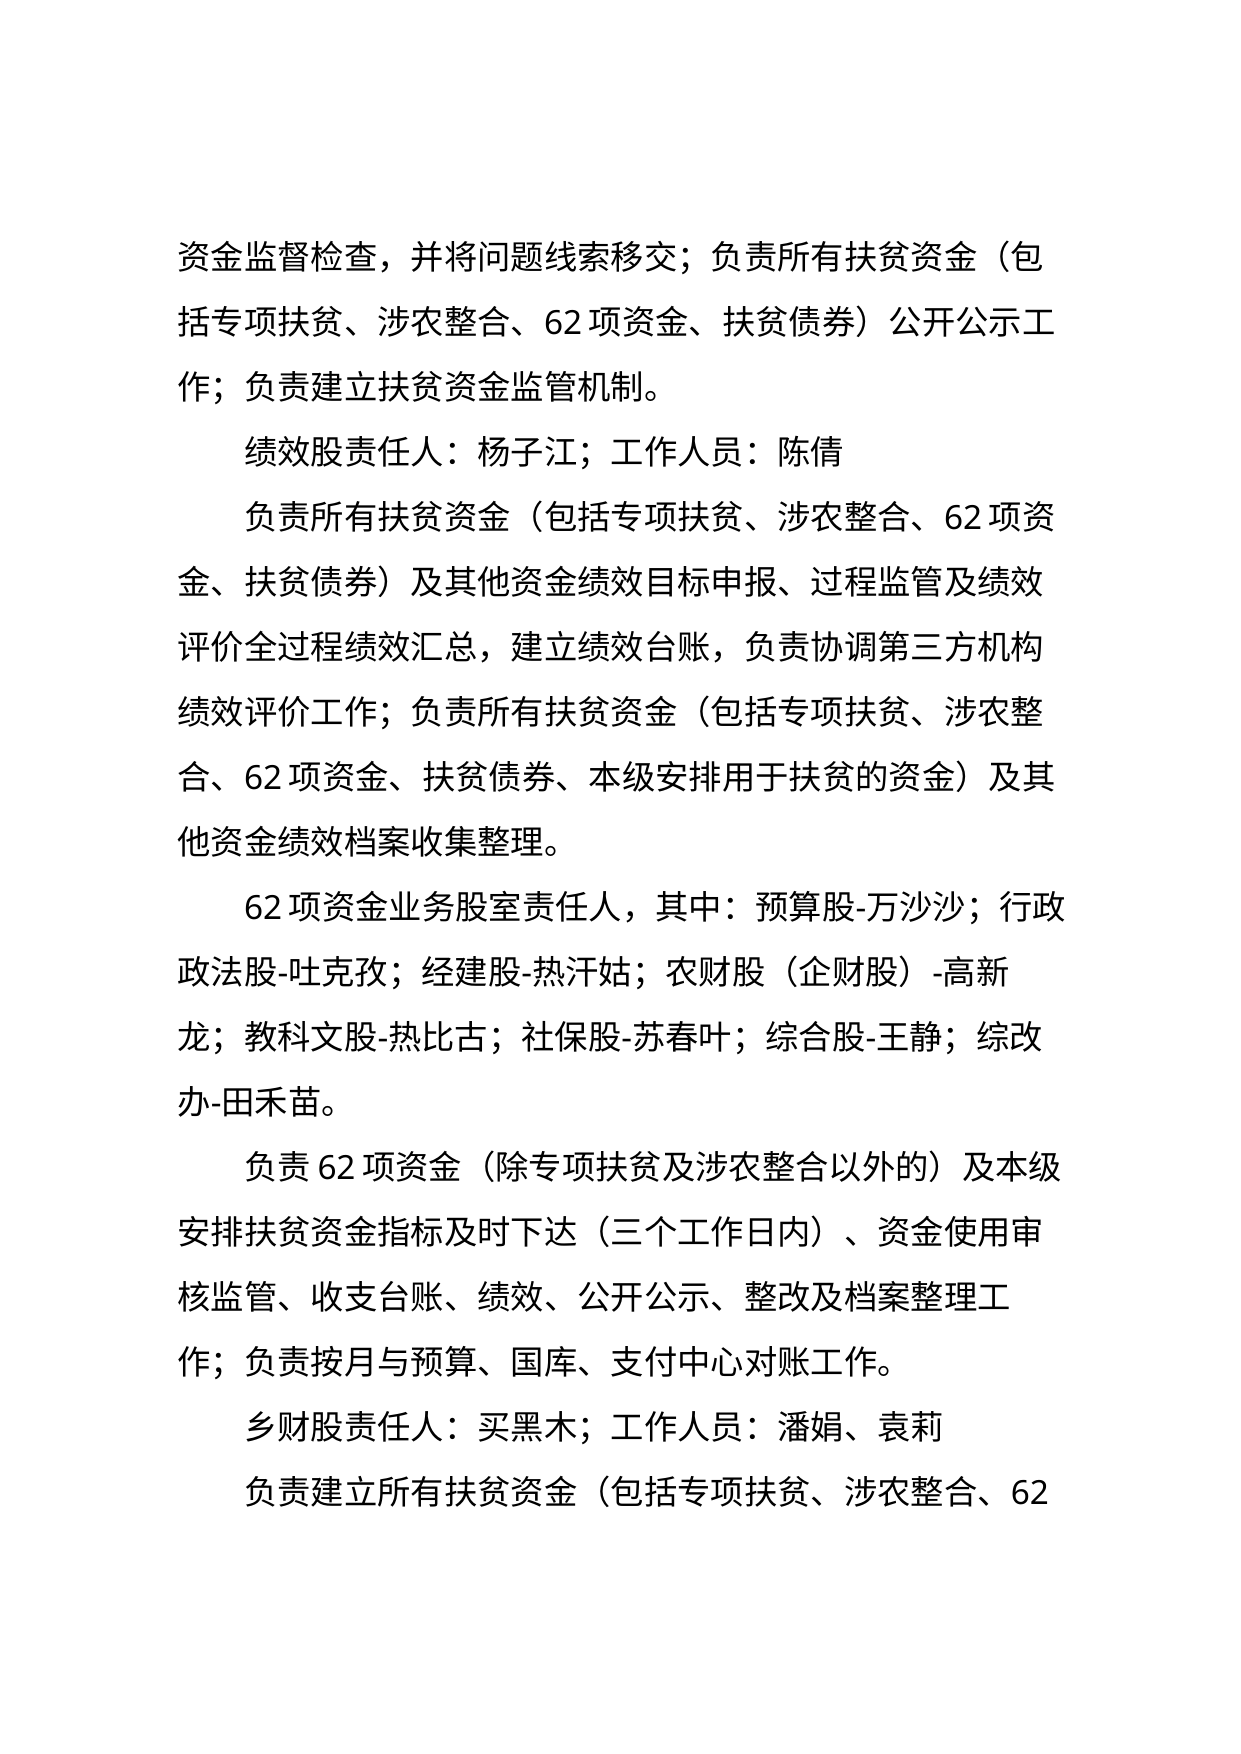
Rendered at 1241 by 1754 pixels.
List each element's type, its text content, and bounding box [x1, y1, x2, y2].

list 乡财股责任人：买黑木；工作人员：潘娟、袁莉 [177, 1392, 1075, 1457]
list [177, 222, 1075, 417]
list 负责62项资金（除专项扶贫及涉农整合以外的）及本级安排扶贫资金指标及时下达（三个工作日内）、资金使用审核监管、收支台账、绩效、公开公示、整改及档案整理工作；负责按月与预算、国库、支付中心对账工作。 [177, 1132, 1075, 1392]
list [177, 1457, 1075, 1522]
list 62项资金业务股室责任人，其中：预算股-万沙沙；行政政法股-吐克孜；经建股-热汗姑；农财股（企财股）-高新龙；教科文股-热比古；社保股-苏春叶；综合股-王静；综改办-田禾苗。 [177, 872, 1075, 1132]
list 绩效股责任人：杨子江；工作人员：陈倩 [177, 417, 1075, 482]
list 负责所有扶贫资金（包括专项扶贫、涉农整合、62项资金、扶贫债券）及其他资金绩效目标申报、过程监管及绩效评价全过程绩效汇总，建立绩效台账，负责协调第三方机构绩效评价工作；负责所有扶贫资金（包括专项扶贫、涉农整合、62项资金、扶贫债券、本级安排用于扶贫的资金）及其他资金绩效档案收集整理。 [177, 482, 1075, 872]
